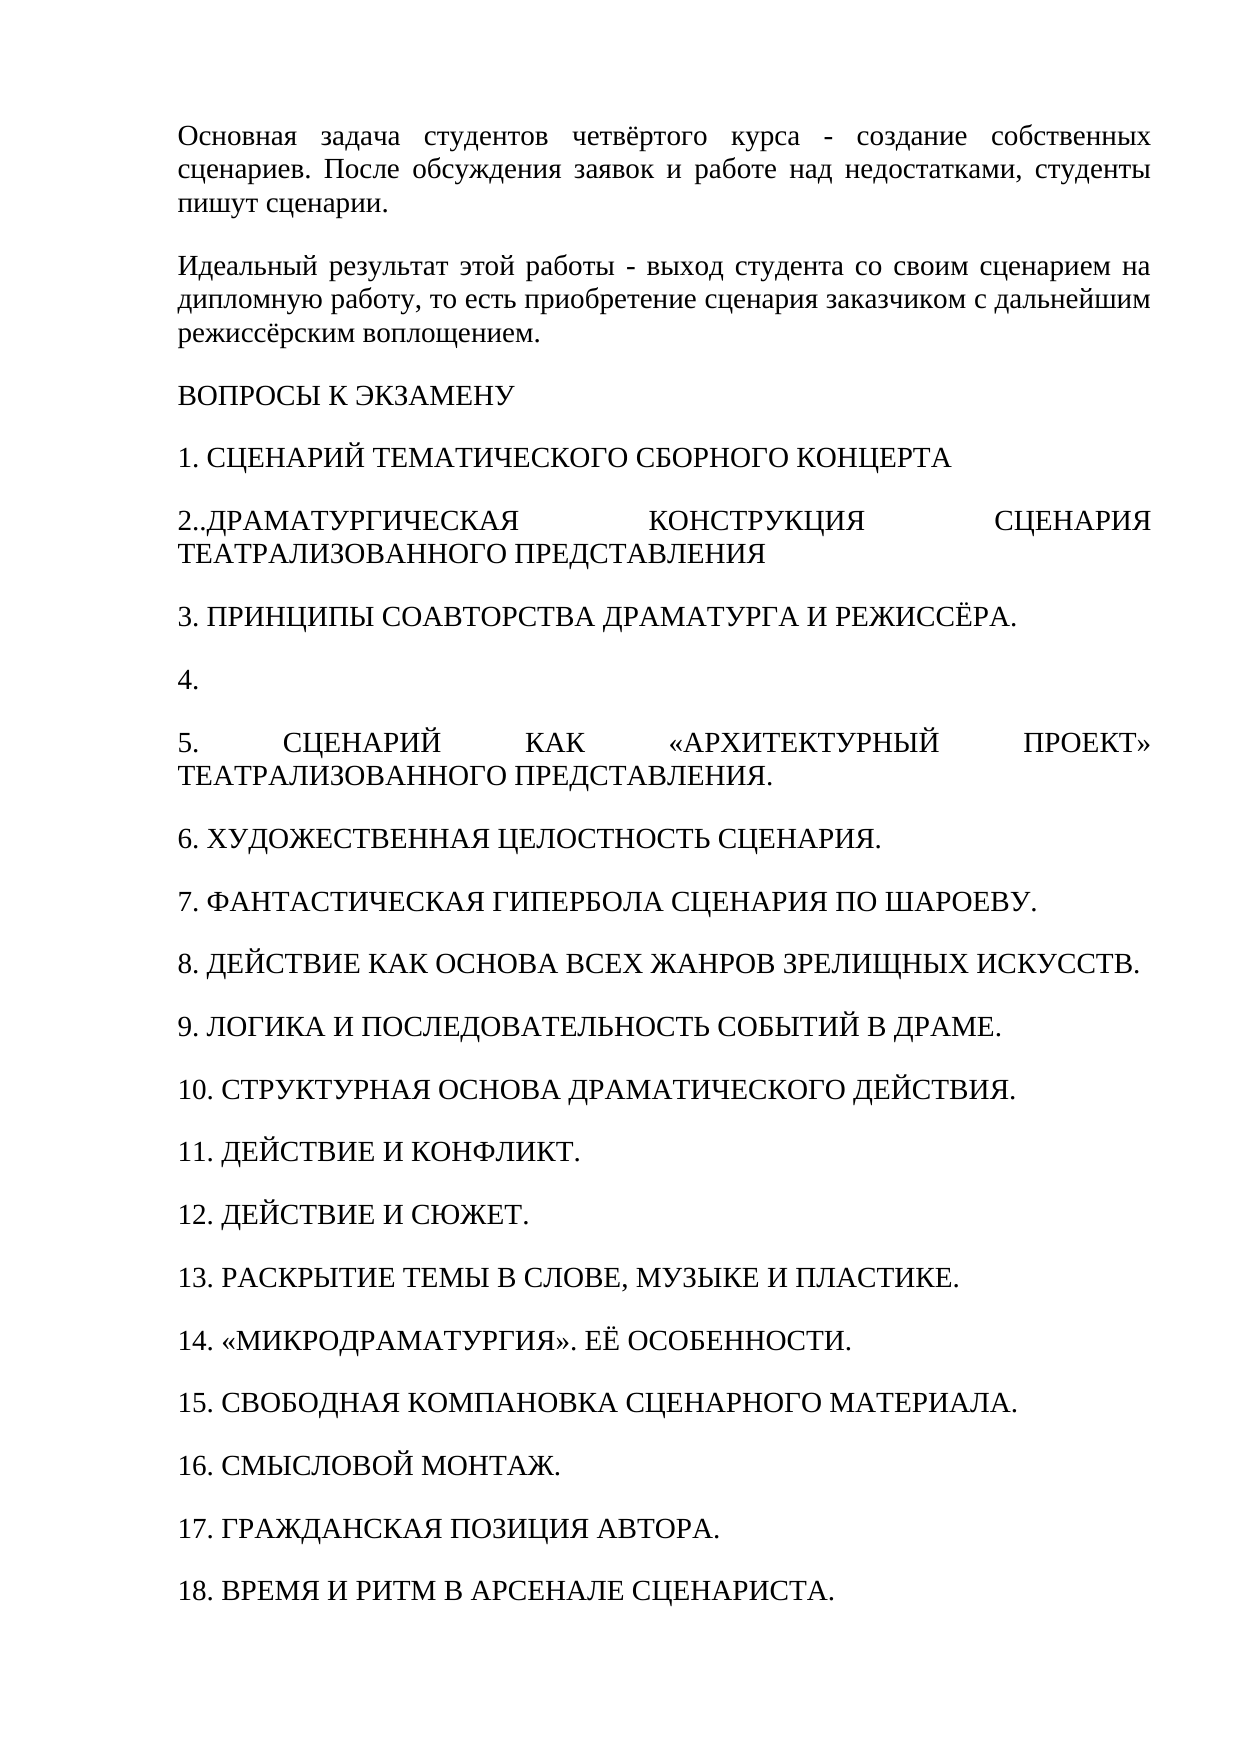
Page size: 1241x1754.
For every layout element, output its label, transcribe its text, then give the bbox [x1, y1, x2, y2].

text 7. ФАНТАСТИЧЕСКАЯ ГИПЕРБОЛА СЦЕНАРИЯ ПО ШАРОЕВУ. [177, 884, 1152, 917]
text 15. СВОБОДНАЯ КОМПАНОВКА СЦЕНАРНОГО МАТЕРИАЛА. [177, 1385, 1152, 1419]
text 13. РАСКРЫТИЕ ТЕМЫ В СЛОВЕ, МУЗЫКЕ И ПЛАСТИКЕ. [177, 1260, 1152, 1293]
text 10. СТРУКТУРНАЯ ОСНОВА ДРАМАТИЧЕСКОГО ДЕЙСТВИЯ. [177, 1072, 1152, 1105]
text 5. СЦЕНАРИЙ КАК «АРХИТЕКТУРНЫЙ ПРОЕКТ» ТЕАТРАЛИЗОВАННОГО ПРЕДСТАВЛЕНИЯ. [177, 725, 1152, 792]
text 9. ЛОГИКА И ПОСЛЕДОВАТЕЛЬНОСТЬ СОБЫТИЙ В ДРАМЕ. [177, 1009, 1152, 1043]
text 3. ПРИНЦИПЫ СОАВТОРСТВА ДРАМАТУРГА И РЕЖИССЁРА. [177, 599, 1152, 633]
text 1. СЦЕНАРИЙ ТЕМАТИЧЕСКОГО СБОРНОГО КОНЦЕРТА [177, 440, 1152, 474]
text 4. [177, 662, 1152, 696]
text Идеальный результат этой работы - выход студента со своим сценарием на дипломную работу, то есть приобретение сценария заказчиком с дальнейшим режиссёрским воплощением. [177, 248, 1152, 348]
text 11. ДЕЙСТВИЕ И КОНФЛИКТ. [177, 1134, 1152, 1168]
text 17. ГРАЖДАНСКАЯ ПОЗИЦИЯ АВТОРА. [177, 1511, 1152, 1544]
text ВОПРОСЫ К ЭКЗАМЕНУ [177, 378, 1152, 411]
text 12. ДЕЙСТВИЕ И СЮЖЕТ. [177, 1197, 1152, 1231]
text 16. СМЫСЛОВОЙ МОНТАЖ. [177, 1448, 1152, 1482]
text 2..ДРАМАТУРГИЧЕСКАЯ КОНСТРУКЦИЯ СЦЕНАРИЯ ТЕАТРАЛИЗОВАННОГО ПРЕДСТАВЛЕНИЯ [177, 503, 1152, 570]
text Основная задача студентов четвёртого курса - создание собственных сценариев. После обсуждения заявок и работе над недостатками, студенты пишут сценарии. [177, 118, 1152, 219]
text 18. ВРЕМЯ И РИТМ В АРСЕНАЛЕ СЦЕНАРИСТА. [177, 1573, 1152, 1607]
text 6. ХУДОЖЕСТВЕННАЯ ЦЕЛОСТНОСТЬ СЦЕНАРИЯ. [177, 821, 1152, 854]
text 14. «МИКРОДРАМАТУРГИЯ». ЕЁ ОСОБЕННОСТИ. [177, 1323, 1152, 1356]
text 8. ДЕЙСТВИЕ КАК ОСНОВА ВСЕХ ЖАНРОВ ЗРЕЛИЩНЫХ ИСКУССТВ. [177, 946, 1152, 980]
